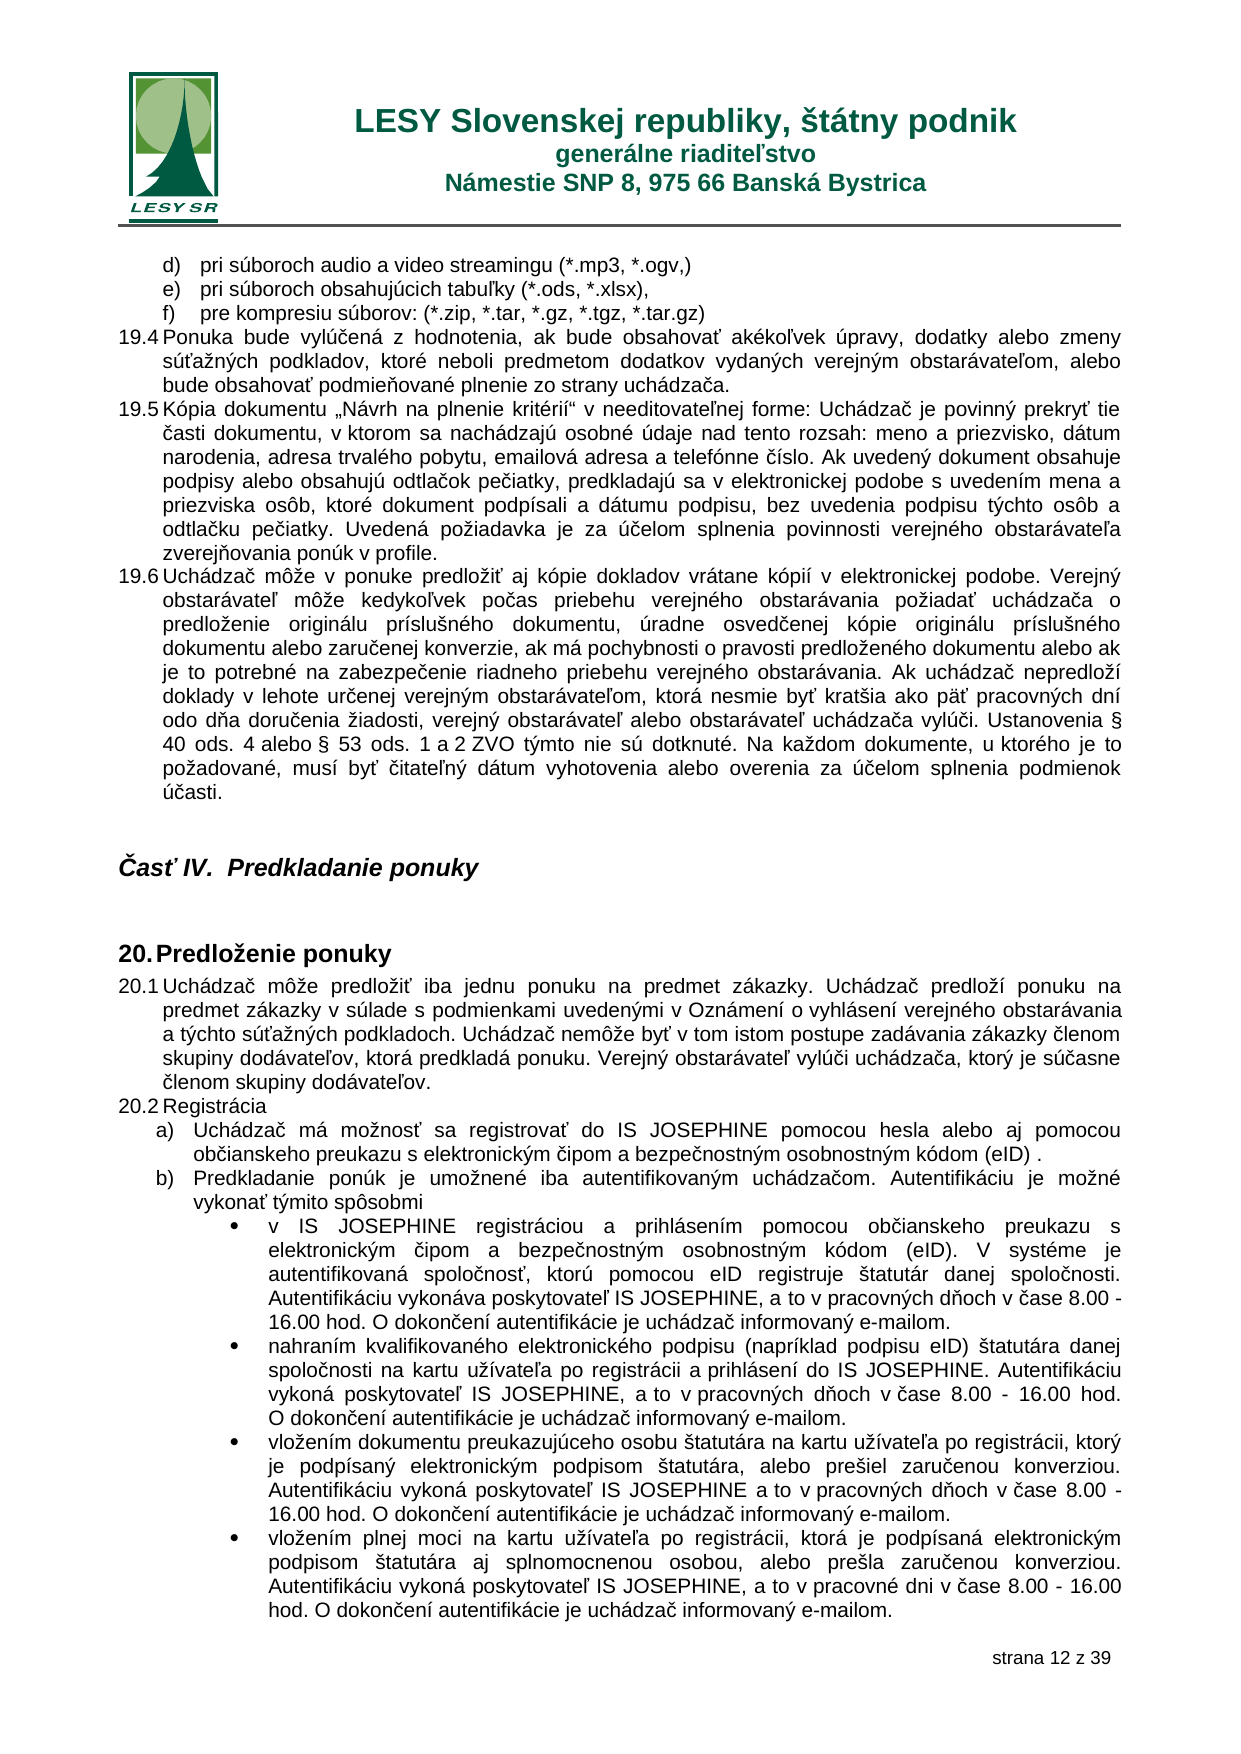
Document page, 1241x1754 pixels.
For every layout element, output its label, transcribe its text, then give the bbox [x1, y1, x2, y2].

list v IS JOSEPHINE registráciou a prihlásením pomocou občianskeho preukazu s elektronickým čipom a bezpečnostným osobnostným kódom (eID). V systéme je autentifikovaná spoločnosť, ktorú pomocou eID registruje štatutár danej spoločnosti. Autentifikáciu vykonáva poskytovateľ IS JOSEPHINE, a to v pracovných dňoch v čase 8.00 - 16.00 hod. O dokončení autentifikácie je uchádzač informovaný e-mailom. [231, 1214, 1122, 1334]
list pri súboroch obsahujúcich tabuľky (*.ods, *.xlsx), [162, 277, 1122, 301]
list Uchádzač môže v ponuke predložiť aj kópie dokladov vrátane kópií v elektronickej podobe. Verejný obstarávateľ môže kedykoľvek počas priebehu verejného obstarávania požiadať uchádzača o predloženie originálu príslušného dokumentu, úradne osvedčenej kópie originálu príslušného dokumentu alebo zaručenej konverzie, ak má pochybnosti o pravosti predloženého dokumentu alebo ak je to potrebné na zabezpečenie riadneho priebehu verejného obstarávania. Ak uchádzač nepredloží doklady v lehote určenej verejným obstarávateľom, ktorá nesmie byť kratšia ako päť pracovných dní odo dňa doručenia žiadosti, verejný obstarávateľ alebo obstarávateľ uchádzača vylúči. Ustanovenia § 40 ods. 4 alebo § 53 ods. 1 a 2 ZVO týmto nie sú dotknuté. Na každom dokumente, u ktorého je to požadované, musí byť čitateľný dátum vyhotovenia alebo overenia za účelom splnenia podmienok účasti. [118, 564, 1122, 804]
list Uchádzač má možnosť sa registrovať do IS JOSEPHINE pomocou hesla alebo aj pomocou občianskeho preukazu s elektronickým čipom a bezpečnostným osobnostným kódom (eID) . [156, 1118, 1122, 1166]
list Ponuka bude vylúčená z hodnotenia, ak bude obsahovať akékoľvek úpravy, dodatky alebo zmeny súťažných podkladov, ktoré neboli predmetom dodatkov vydaných verejným obstarávateľom, alebo bude obsahovať podmieňované plnenie zo strany uchádzača. [118, 325, 1122, 397]
subtitle Časť IV. Predkladanie ponuky [118, 853, 1122, 882]
list Uchádzač môže predložiť iba jednu ponuku na predmet zákazky. Uchádzač predloží ponuku na predmet zákazky v súlade s podmienkami uvedenými v Oznámení o vyhlásení verejného obstarávania a týchto súťažných podkladoch. Uchádzač nemôže byť v tom istom postupe zadávania zákazky členom skupiny dodávateľov, ktorá predkladá ponuku. Verejný obstarávateľ vylúči uchádzača, ktorý je súčasne členom skupiny dodávateľov. [118, 974, 1122, 1094]
list pre kompresiu súborov: (*.zip, *.tar, *.gz, *.tgz, *.tar.gz) [162, 301, 1122, 325]
list nahraním kvalifikovaného elektronického podpisu (napríklad podpisu eID) štatutára danej spoločnosti na kartu užívateľa po registrácii a prihlásení do IS JOSEPHINE. Autentifikáciu vykoná poskytovateľ IS JOSEPHINE, a to v pracovných dňoch v čase 8.00 - 16.00 hod. O dokončení autentifikácie je uchádzač informovaný e-mailom. [231, 1334, 1122, 1430]
list Kópia dokumentu „Návrh na plnenie kritérií“ v needitovateľnej forme: Uchádzač je povinný prekryť tie časti dokumentu, v ktorom sa nachádzajú osobné údaje nad tento rozsah: meno a priezvisko, dátum narodenia, adresa trvalého pobytu, emailová adresa a telefónne číslo. Ak uvedený dokument obsahuje podpisy alebo obsahujú odtlačok pečiatky, predkladajú sa v elektronickej podobe s uvedením mena a priezviska osôb, ktoré dokument podpísali a dátumu podpisu, bez uvedenia podpisu týchto osôb a odtlačku pečiatky. Uvedená požiadavka je za účelom splnenia povinnosti verejného obstarávateľa zverejňovania ponúk v profile. [118, 397, 1122, 564]
list Predkladanie ponúk je umožnené iba autentifikovaným uchádzačom. Autentifikáciu je možné vykonať týmito spôsobmi [156, 1166, 1122, 1214]
subtitle Predloženie ponuky [118, 939, 1122, 968]
list Registrácia [118, 1094, 1122, 1118]
list vložením plnej moci na kartu užívateľa po registrácii, ktorá je podpísaná elektronickým podpisom štatutára aj splnomocnenou osobou, alebo prešla zaručenou konverziou. Autentifikáciu vykoná poskytovateľ IS JOSEPHINE, a to v pracovné dni v čase 8.00 - 16.00 hod. O dokončení autentifikácie je uchádzač informovaný e-mailom. [231, 1526, 1122, 1622]
list pri súboroch audio a video streamingu (*.mp3, *.ogv,) [162, 253, 1122, 277]
list vložením dokumentu preukazujúceho osobu štatutára na kartu užívateľa po registrácii, ktorý je podpísaný elektronickým podpisom štatutára, alebo prešiel zaručenou konverziou. Autentifikáciu vykoná poskytovateľ IS JOSEPHINE a to v pracovných dňoch v čase 8.00 - 16.00 hod. O dokončení autentifikácie je uchádzač informovaný e-mailom. [231, 1430, 1122, 1526]
